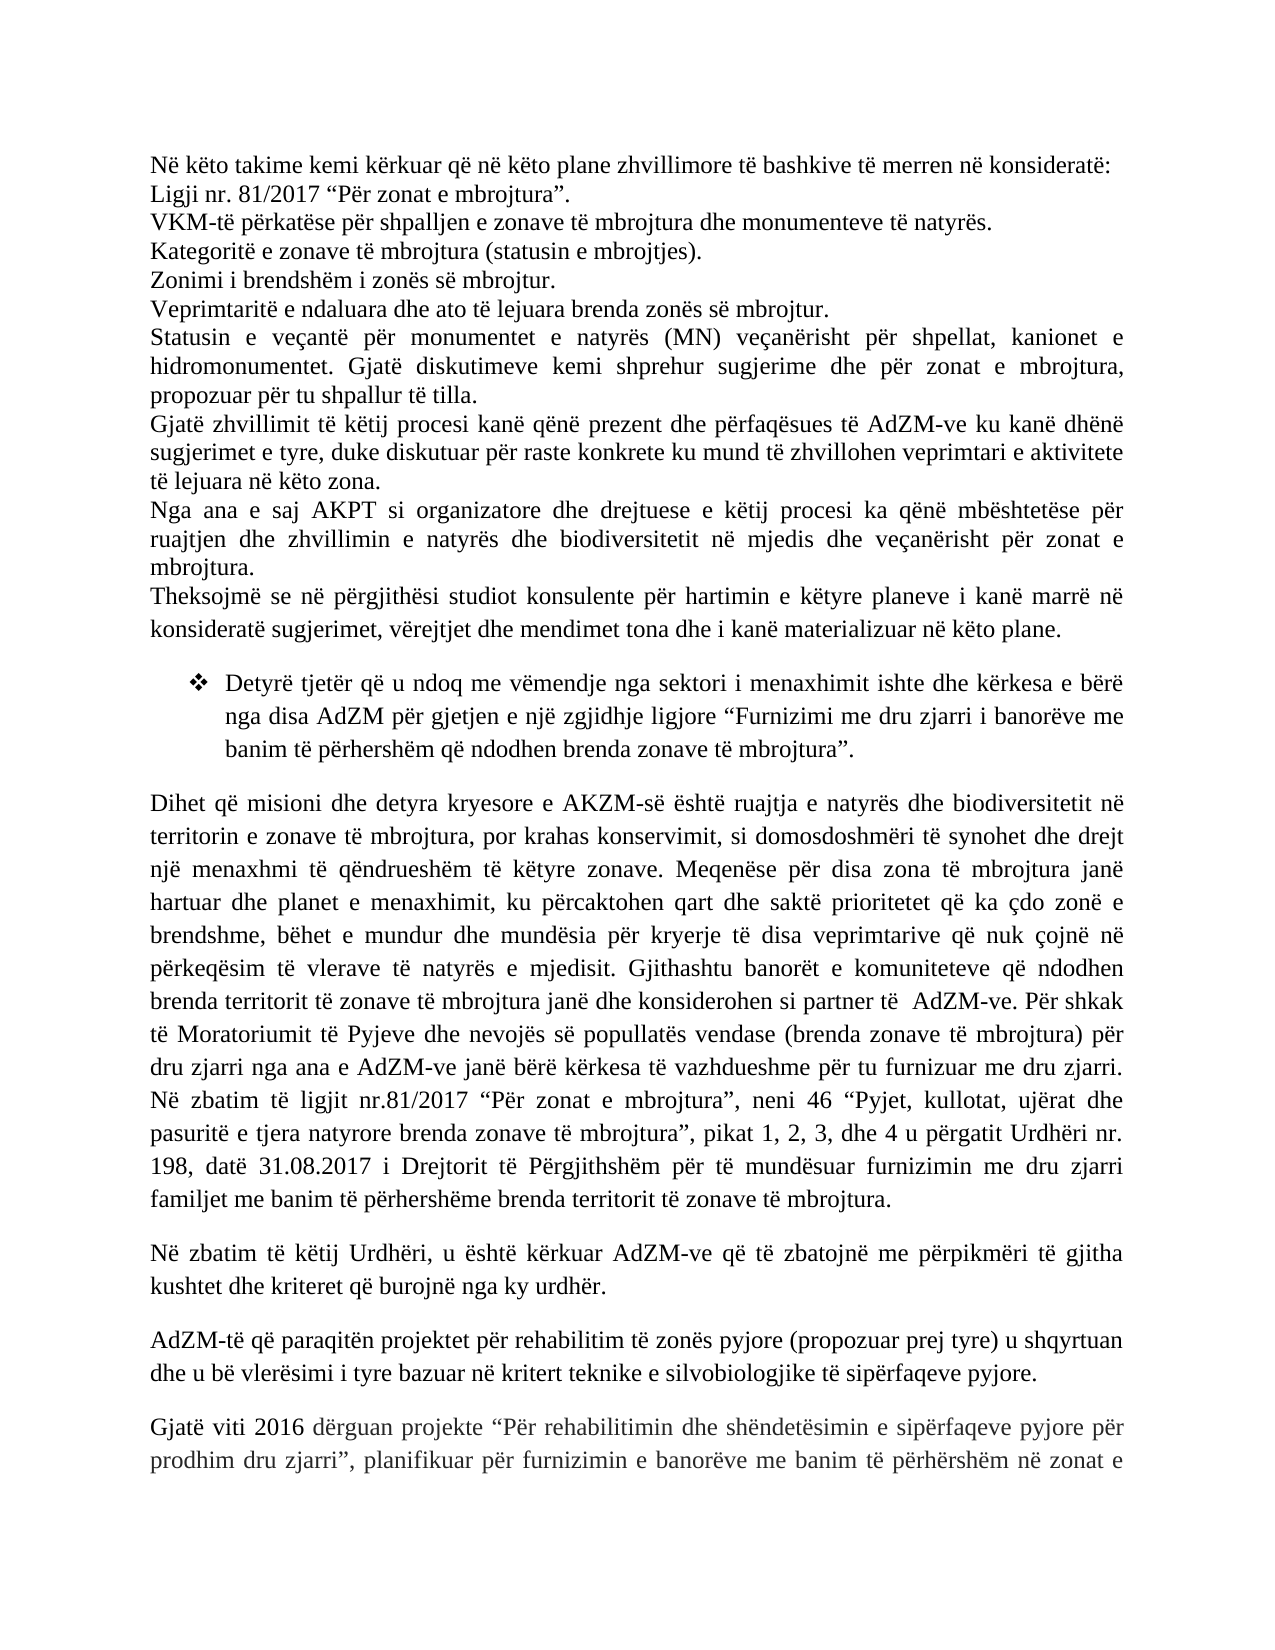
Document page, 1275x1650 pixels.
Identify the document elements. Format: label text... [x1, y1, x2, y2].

text Statusin e veçantë për monumentet e natyrës (MN) veçanërisht për shpellat, kanionet e hidromonumentet. Gjatë diskutimeve kemi shprehur sugjerime dhe për zonat e mbrojtura, propozuar për tu shpallur të tilla. [150, 322, 1125, 409]
text Veprimtaritë e ndaluara dhe ato të lejuara brenda zonës së mbrojtur. [150, 294, 1125, 322]
text VKM-të përkatëse për shpalljen e zonave të mbrojtura dhe monumenteve të natyrës. [150, 207, 1125, 236]
text Theksojmë se në përgjithësi studiot konsulente për hartimin e këtyre planeve i kanë marrë në konsideratë sugjerimet, vërejtjet dhe mendimet tona dhe i kanë materializuar në këto plane. [150, 581, 1125, 643]
text Gjatë zhvillimit të këtij procesi kanë qënë prezent dhe përfaqësues të AdZM-ve ku kanë dhënë sugjerimet e tyre, duke diskutuar për raste konkrete ku mund të zhvillohen veprimtari e aktivitete të lejuara në këto zona. [150, 409, 1125, 495]
text Kategoritë e zonave të mbrojtura (statusin e mbrojtjes). [150, 236, 1125, 265]
text AdZM-të që paraqitën projektet për rehabilitim të zonës pyjore (propozuar prej tyre) u shqyrtuan dhe u bë vlerësimi i tyre bazuar në kritert teknike e silvobiologjike të sipërfaqeve pyjore. [150, 1325, 1125, 1387]
list Detyrë tjetër që u ndoq me vëmendje nga sektori i menaxhimit ishte dhe kërkesa e bërë nga disa AdZM për gjetjen e një zgjidhje ligjore “Furnizimi me dru zjarri i banorëve me banim të përhershëm që ndodhen brenda zonave të mbrojtura”. [187, 668, 1125, 763]
text Dihet që misioni dhe detyra kryesore e AKZM-së është ruajtja e natyrës dhe biodiversitetit në territorin e zonave të mbrojtura, por krahas konservimit, si domosdoshmëri të synohet dhe drejt një menaxhmi të qëndrueshëm të këtyre zonave. Meqenëse për disa zona të mbrojtura janë hartuar dhe planet e menaxhimit, ku përcaktohen qart dhe saktë prioritetet që ka çdo zonë e brendshme, bëhet e mundur dhe mundësia për kryerje të disa veprimtarive që nuk çojnë në përkeqësim të vlerave të natyrës e mjedisit. Gjithashtu banorët e komuniteteve që ndodhen brenda territorit të zonave të mbrojtura janë dhe konsiderohen si partner të AdZM-ve. Për shkak të Moratoriumit të Pyjeve dhe nevojës së popullatës vendase (brenda zonave të mbrojtura) për dru zjarri nga ana e AdZM-ve janë bërë kërkesa të vazhdueshme për tu furnizuar me dru zjarri. Në zbatim të ligjit nr.81/2017 “Për zonat e mbrojtura”, neni 46 “Pyjet, kullotat, ujërat dhe pasuritë e tjera natyrore brenda zonave të mbrojtura”, pikat 1, 2, 3, dhe 4 u përgatit Urdhëri nr. 198, datë 31.08.2017 i Drejtorit të Përgjithshëm për të mundësuar furnizimin me dru zjarri familjet me banim të përhershëme brenda territorit të zonave të mbrojtura. [150, 788, 1125, 1213]
text Në këto takime kemi kërkuar që në këto plane zhvillimore të bashkive të merren në konsideratë: [150, 150, 1125, 179]
text Ligji nr. 81/2017 “Për zonat e mbrojtura”. [150, 179, 1125, 207]
text Në zbatim të këtij Urdhëri, u është kërkuar AdZM-ve që të zbatojnë me përpikmëri të gjitha kushtet dhe kriteret që burojnë nga ky urdhër. [150, 1238, 1125, 1300]
text Zonimi i brendshëm i zonës së mbrojtur. [150, 265, 1125, 294]
text Nga ana e saj AKPT si organizatore dhe drejtuese e këtij procesi ka qënë mbështetëse për ruajtjen dhe zhvillimin e natyrës dhe biodiversitetit në mjedis dhe veçanërisht për zonat e mbrojtura. [150, 495, 1125, 581]
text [150, 1412, 1125, 1474]
